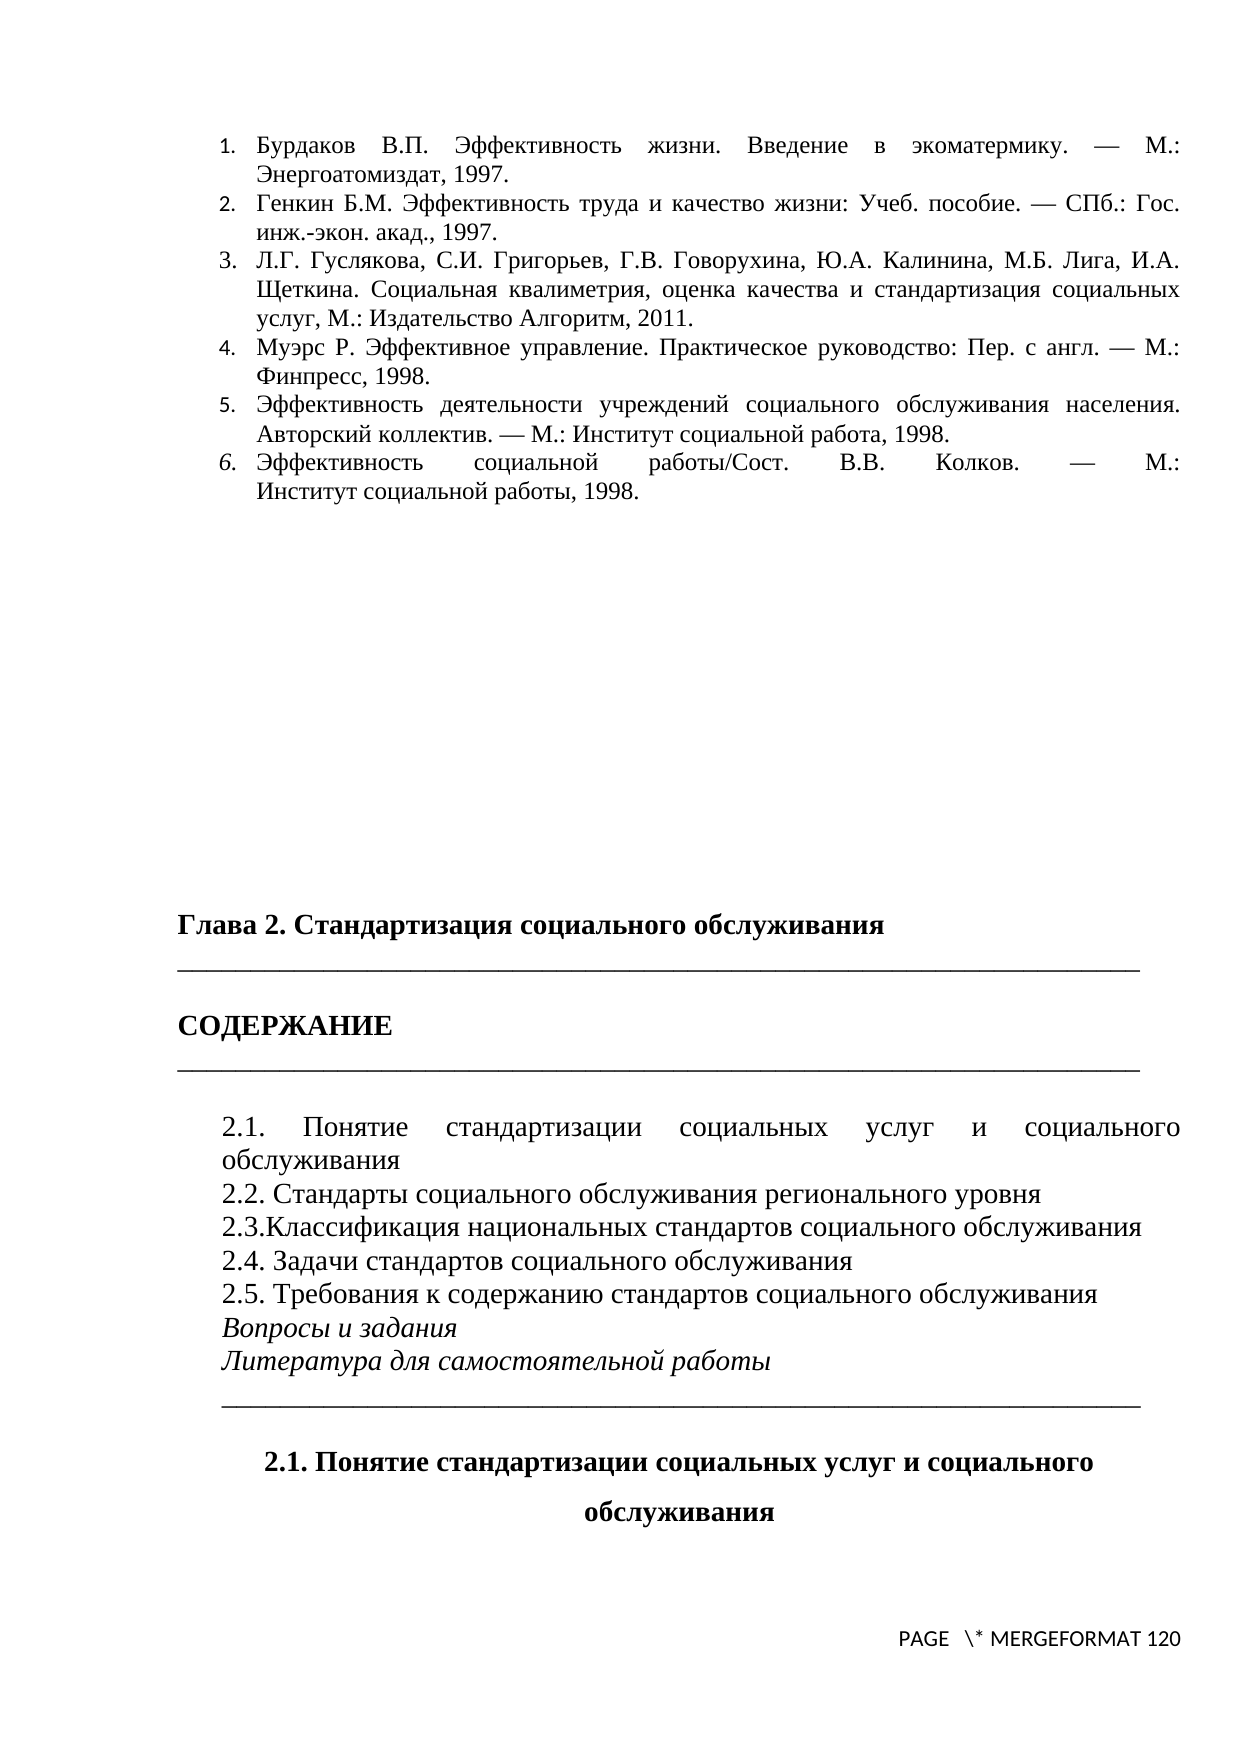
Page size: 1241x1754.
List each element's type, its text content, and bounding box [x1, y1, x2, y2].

text Литература для самостоятельной работы [177, 1343, 1181, 1377]
text Глава 2. Стандартизация социального обслуживания [177, 907, 1181, 941]
text Вопросы и задания [222, 1310, 1181, 1343]
list Эффективность деятельности учреждений социального обслуживания населения. Авторский коллектив. — М.: Институт социальной работа, 1998. [218, 389, 1181, 447]
text 2.4. Задачи стандартов социального обслуживания [222, 1243, 1181, 1276]
text __________________________________________________________________ [177, 1042, 1181, 1075]
text 2.1. Понятие стандартизации социальных услуг и социального обслуживания [222, 1109, 1181, 1176]
text СОДЕРЖАНИЕ [177, 1008, 1181, 1042]
list Бурдаков В.П. Эффективность жизни. Введение в экоматермику. — М.: Энергоатомиздат, 1997. [218, 130, 1181, 188]
text 2.5. Требования к содержанию стандартов социального обслуживания [222, 1276, 1181, 1310]
list Эффективность социальной работы/Сост. В.В. Колков. — М.: Институт социальной работы, 1998. [218, 447, 1181, 505]
text 2.2. Стандарты социального обслуживания регионального уровня [222, 1176, 1181, 1209]
list Л.Г. Гуслякова, С.И. Григорьев, Г.В. Говорухина, Ю.А. Калинина, М.Б. Лига, И.А. Щеткина. Социальная квалиметрия, оценка качества и стандартизация социальных услуг, М.: Издательство Алгоритм, 2011. [218, 246, 1181, 332]
text __________________________________________________________________ [177, 941, 1181, 974]
text 2.3.Классификация национальных стандартов социального обслуживания [222, 1209, 1181, 1243]
list Муэрс Р. Эффективное управление. Практическое руководство: Пер. с англ. — М.: Финпресс, 1998. [218, 332, 1181, 389]
list Генкин Б.М. Эффективность труда и качество жизни: Учеб. пособие. — СПб.: Гос. инж.-экон. акад., 1997. [218, 188, 1181, 246]
text 2.1. Понятие стандартизации социальных услуг и социального обслуживания [177, 1444, 1181, 1528]
text _______________________________________________________________ [177, 1377, 1181, 1411]
